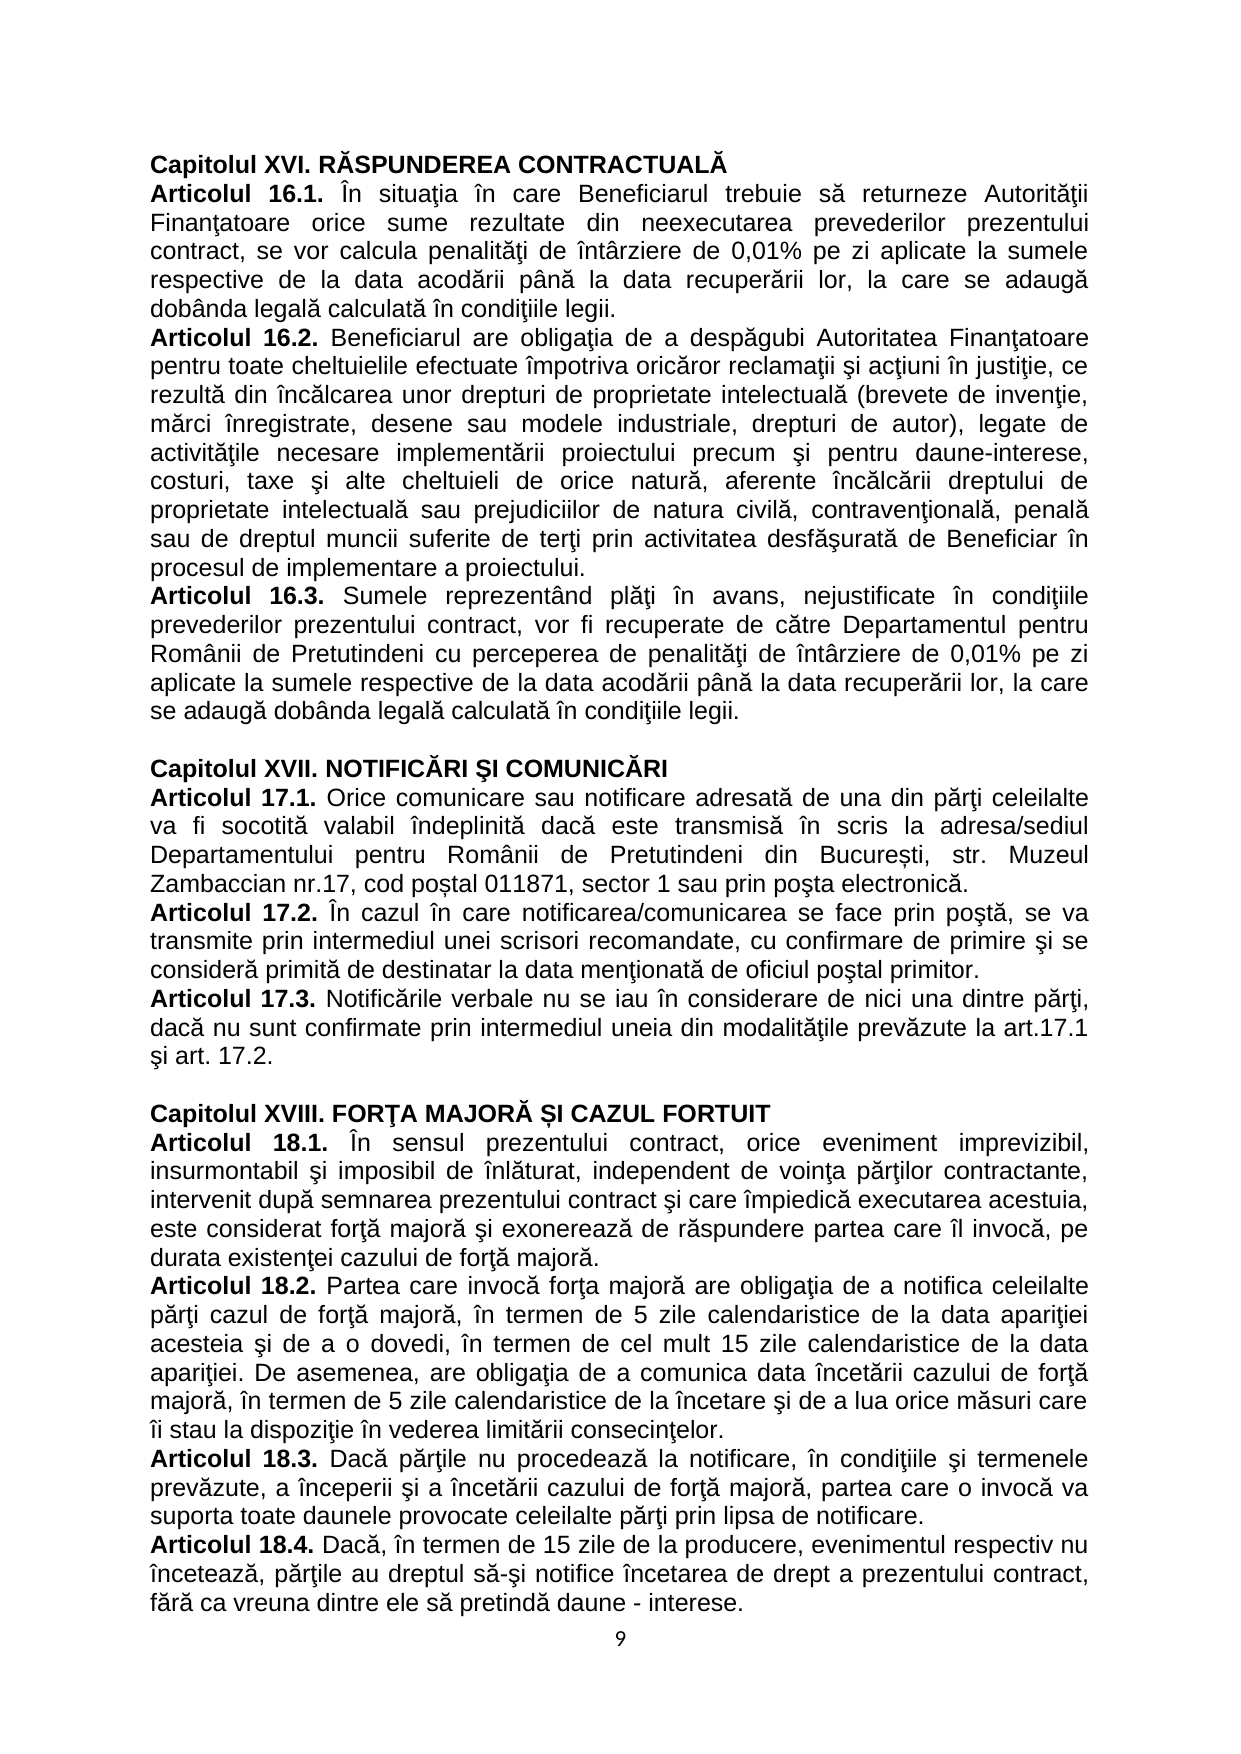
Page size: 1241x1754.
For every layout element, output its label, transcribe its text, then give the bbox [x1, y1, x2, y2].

text Articolul 18.4. Dacă, în termen de 15 zile de la producere, evenimentul respectiv nu încetează, părţile au dreptul să-şi notifice încetarea de drept a prezentului contract, fără ca vreuna dintre ele să pretindă daune - interese. [150, 1530, 1090, 1616]
text Capitolul XVII. NOTIFICĂRI ŞI COMUNICĂRI [150, 754, 1090, 782]
text Capitolul XVI. RĂSPUNDEREA CONTRACTUALĂ [150, 150, 1090, 179]
text Articolul 16.3. Sumele reprezentând plăţi în avans, nejustificate în condiţiile prevederilor prezentului contract, vor fi recuperate de către Departamentul pentru Românii de Pretutindeni cu perceperea de penalităţi de întârziere de 0,01% pe zi aplicate la sumele respective de la data acodării până la data recuperării lor, la care se adaugă dobânda legală calculată în condiţiile legii. [150, 581, 1090, 725]
text Articolul 16.1. În situaţia în care Beneficiarul trebuie să returneze Autorităţii Finanţatoare orice sume rezultate din neexecutarea prevederilor prezentului contract, se vor calcula penalităţi de întârziere de 0,01% pe zi aplicate la sumele respective de la data acodării până la data recuperării lor, la care se adaugă dobânda legală calculată în condiţiile legii. [150, 179, 1090, 322]
text Articolul 17.3. Notificările verbale nu se iau în considerare de nici una dintre părţi, dacă nu sunt confirmate prin intermediul uneia din modalităţile prevăzute la art.17.1 şi art. 17.2. [150, 984, 1090, 1070]
text Capitolul XVIII. FORŢA MAJORĂ ȘI CAZUL FORTUIT [150, 1099, 1090, 1127]
text Articolul 17.1. Orice comunicare sau notificare adresată de una din părţi celeilalte va fi socotită valabil îndeplinită dacă este transmisă în scris la adresa/sediul Departamentului pentru Românii de Pretutindeni din București, str. Muzeul Zambaccian nr.17, cod poștal 011871, sector 1 sau prin poşta electronică. [150, 782, 1090, 897]
text Articolul 18.2. Partea care invocă forţa majoră are obligaţia de a notifica celeilalte părţi cazul de forţă majoră, în termen de 5 zile calendaristice de la data apariţiei acesteia şi de a o dovedi, în termen de cel mult 15 zile calendaristice de la data apariţiei. De asemenea, are obligaţia de a comunica data încetării cazului de forţă majoră, în termen de 5 zile calendaristice de la încetare şi de a lua orice măsuri care îi stau la dispoziţie în vederea limitării consecinţelor. [150, 1271, 1090, 1444]
text Articolul 16.2. Beneficiarul are obligaţia de a despăgubi Autoritatea Finanţatoare pentru toate cheltuielile efectuate împotriva oricăror reclamaţii şi acţiuni în justiţie, ce rezultă din încălcarea unor drepturi de proprietate intelectuală (brevete de invenţie, mărci înregistrate, desene sau modele industriale, drepturi de autor), legate de activităţile necesare implementării proiectului precum şi pentru daune-interese, costuri, taxe şi alte cheltuieli de orice natură, aferente încălcării dreptului de proprietate intelectuală sau prejudiciilor de natura civilă, contravenţională, penală sau de dreptul muncii suferite de terţi prin activitatea desfăşurată de Beneficiar în procesul de implementare a proiectului. [150, 322, 1090, 581]
text Articolul 17.2. În cazul în care notificarea/comunicarea se face prin poştă, se va transmite prin intermediul unei scrisori recomandate, cu confirmare de primire şi se consideră primită de destinatar la data menţionată de oficiul poştal primitor. [150, 897, 1090, 984]
text Articolul 18.1. În sensul prezentului contract, orice eveniment imprevizibil, insurmontabil şi imposibil de înlăturat, independent de voinţa părţilor contractante, intervenit după semnarea prezentului contract şi care împiedică executarea acestuia, este considerat forţă majoră şi exonerează de răspundere partea care îl invocă, pe durata existenţei cazului de forţă majoră. [150, 1127, 1090, 1271]
text Articolul 18.3. Dacă părţile nu procedează la notificare, în condiţiile şi termenele prevăzute, a începerii şi a încetării cazului de forţă majoră, partea care o invocă va suporta toate daunele provocate celeilalte părţi prin lipsa de notificare. [150, 1444, 1090, 1530]
